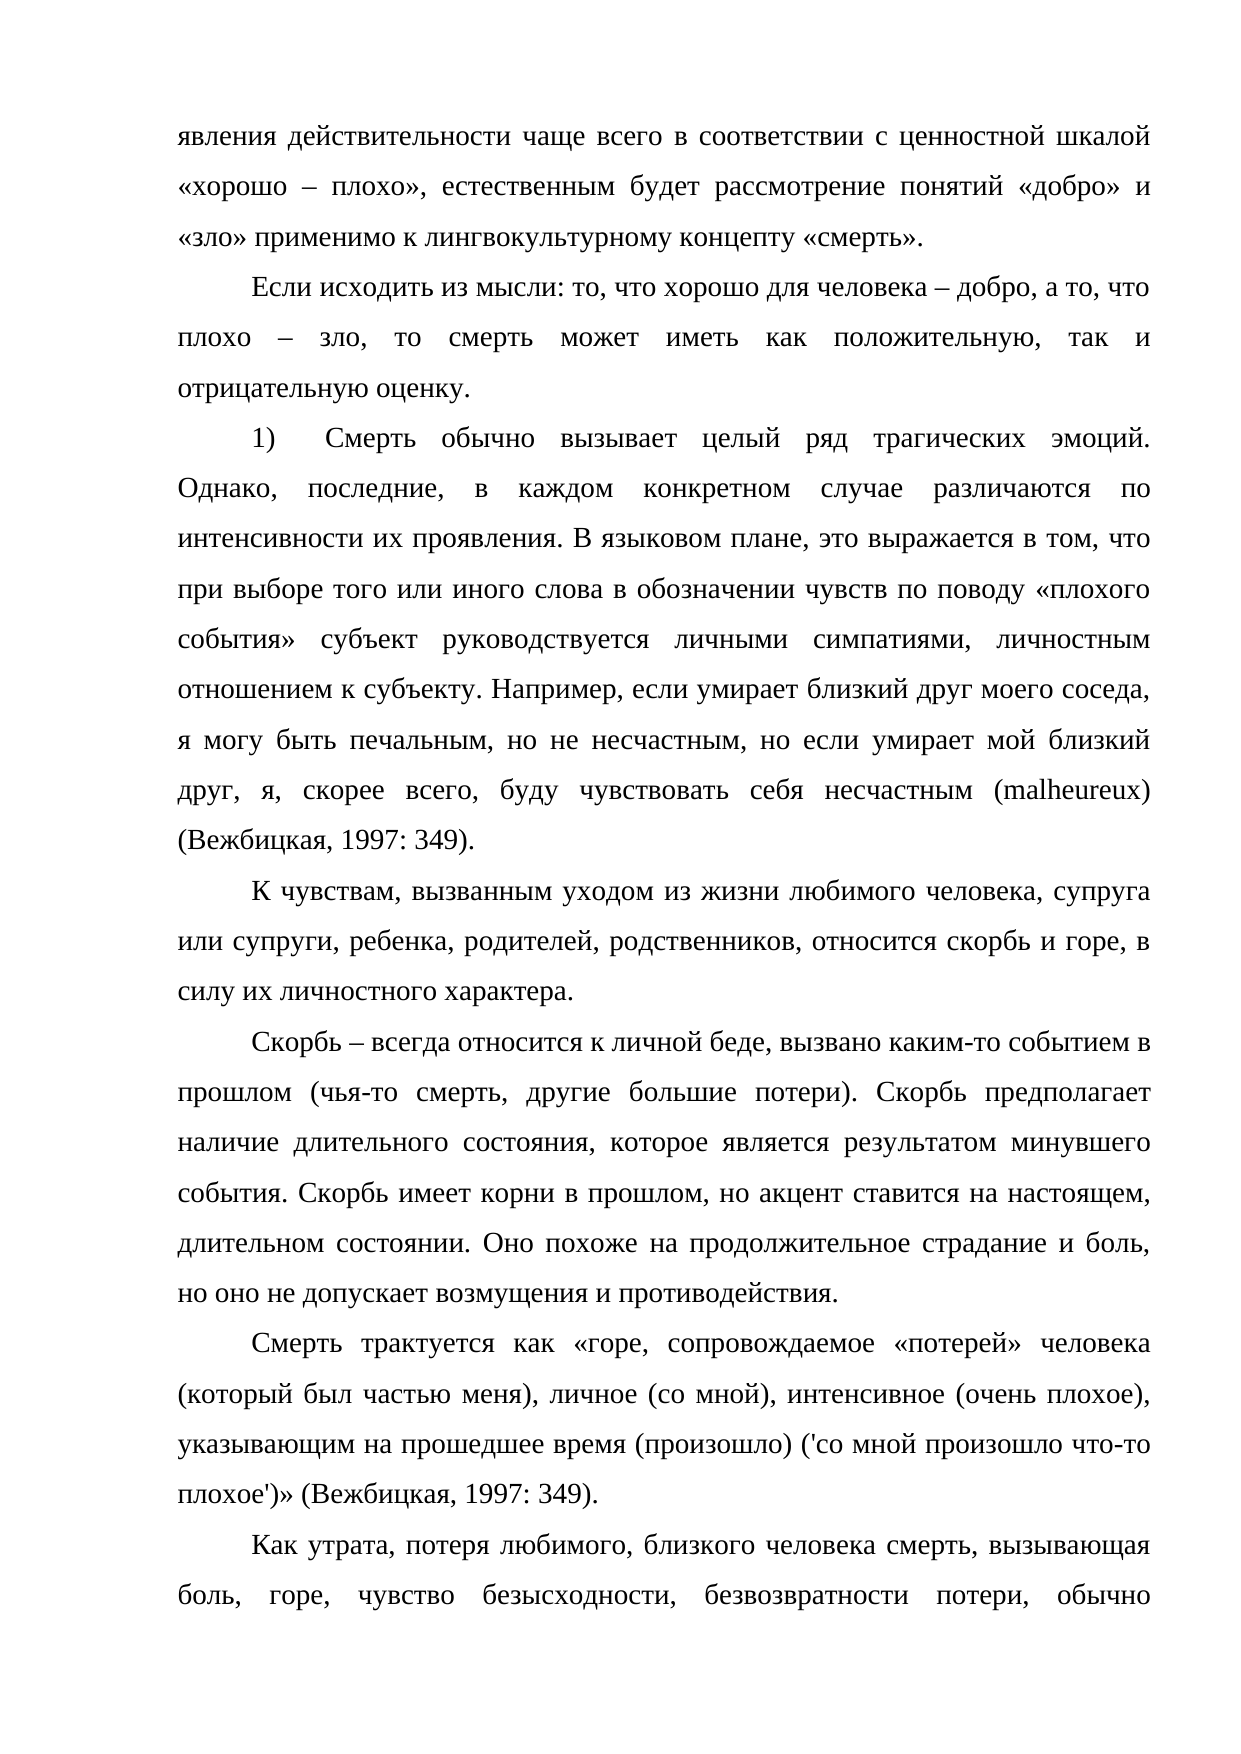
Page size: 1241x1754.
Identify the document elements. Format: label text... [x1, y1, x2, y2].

list 1) Смерть обычно вызывает целый ряд трагических эмоций. Однако, последние, в каждом конкретном случае различаются по интенсивности их проявления. В языковом плане, это выражается в том, что при выборе того или иного слова в обозначении чувств по поводу «плохого события» субъект руководствуется личными симпатиями, личностным отношением к субъекту. Например, если умирает близкий друг моего соседа, я могу быть печальным, но не несчастным, но если умирает мой близкий друг, я, скорее всего, буду чувствовать себя несчастным (malheureux) (Вежбицкая, 1997: 349). [177, 420, 1152, 856]
list Скорбь – всегда относится к личной беде, вызвано каким-то событием в прошлом (чья-то смерть, другие большие потери). Скорбь предполагает наличие длительного состояния, которое является результатом минувшего события. Скорбь имеет корни в прошлом, но акцент ставится на настоящем, длительном состоянии. Оно похоже на продолжительное страдание и боль, но оно не допускает возмущения и противодействия. [177, 1024, 1152, 1309]
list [177, 1527, 1152, 1611]
text Если исходить из мысли: то, что хорошо для человека – добро, а то, что плохо – зло, то смерть может иметь как положительную, так и отрицательную оценку. [177, 269, 1152, 403]
list Смерть трактуется как «горе, сопровождаемое «потерей» человека (который был частью меня), личное (со мной), интенсивное (очень плохое), указывающим на прошедшее время (произошло) ('со мной произошло что-то плохое')» (Вежбицкая, 1997: 349). [177, 1326, 1152, 1510]
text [177, 118, 1152, 252]
list К чувствам, вызванным уходом из жизни любимого человека, супруга или супруги, ребенка, родителей, родственников, относится скорбь и горе, в силу их личностного характера. [177, 873, 1152, 1007]
